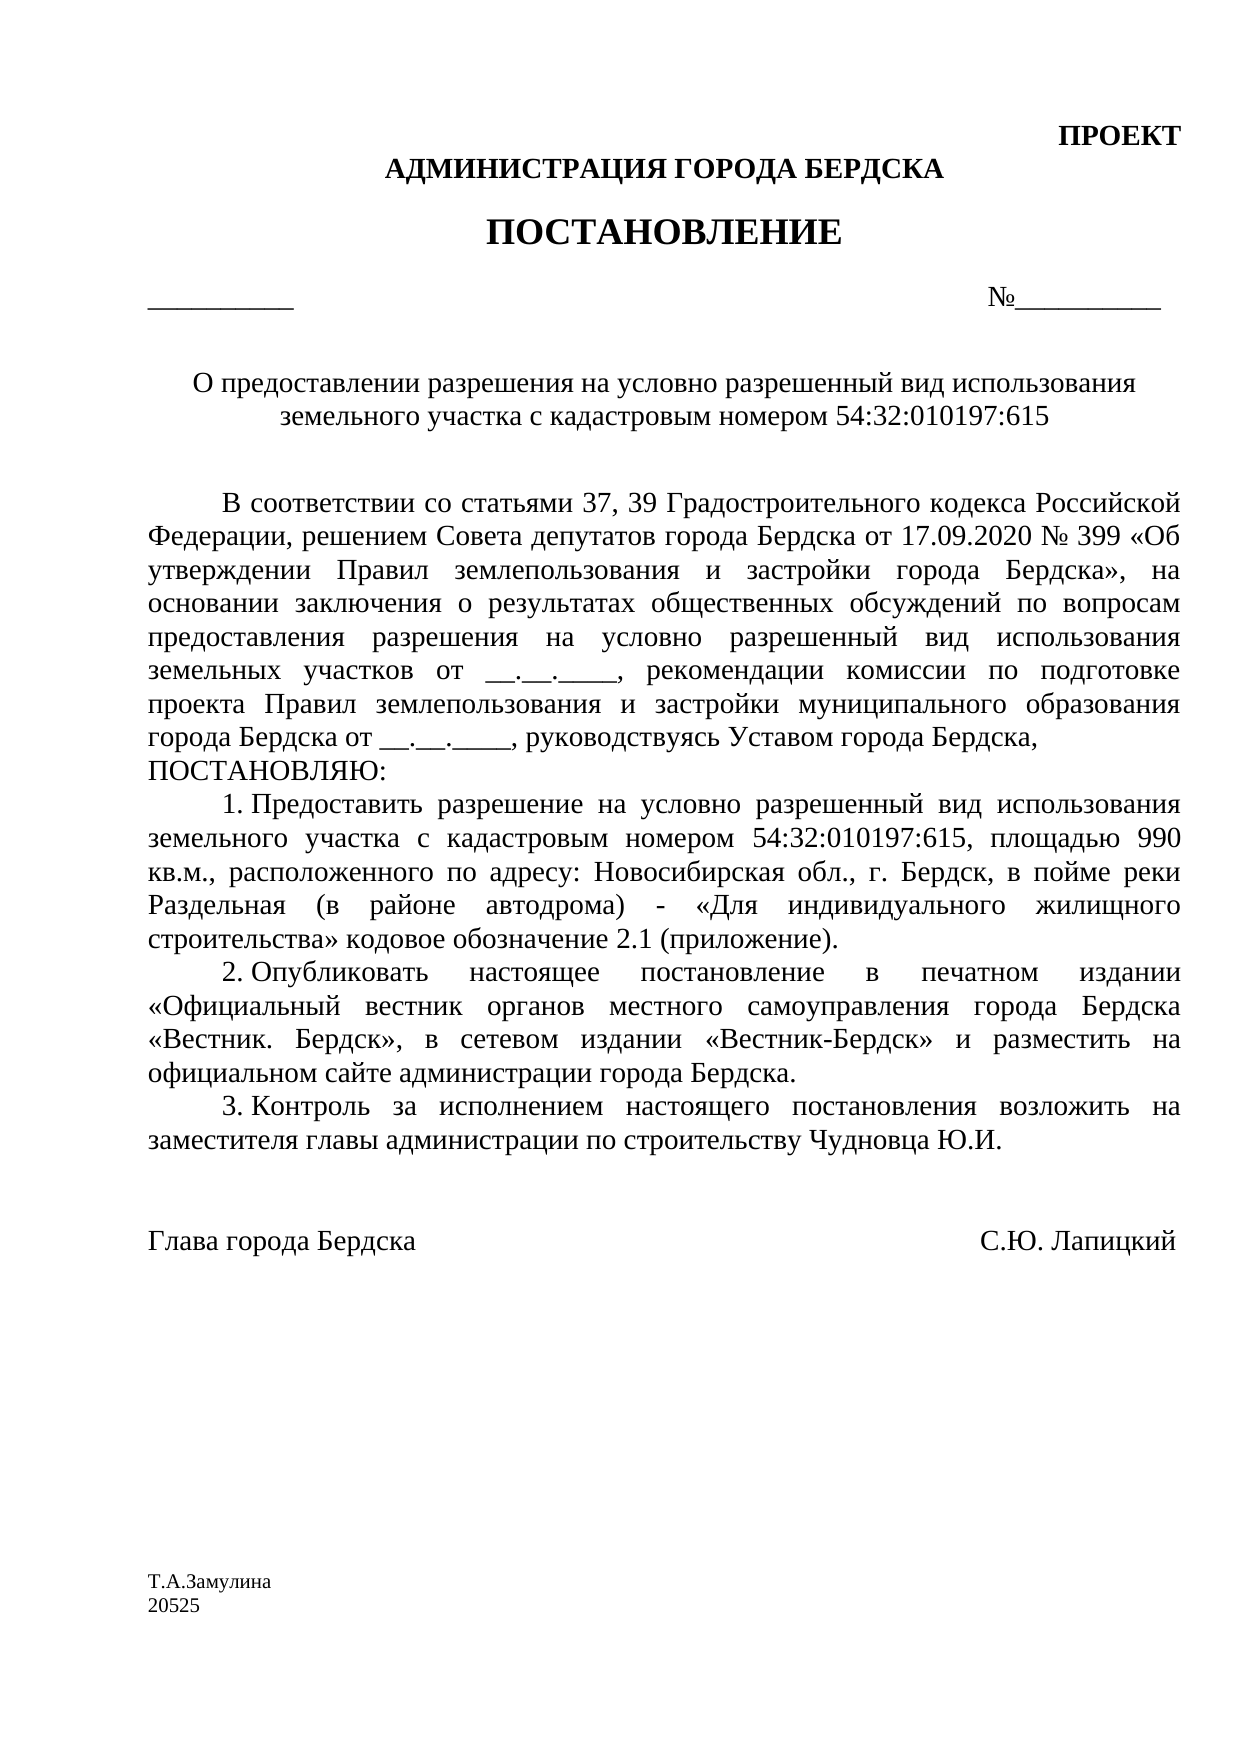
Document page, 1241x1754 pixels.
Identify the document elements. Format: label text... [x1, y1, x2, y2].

list ПОСТАНОВЛЯЮ: [148, 753, 1182, 787]
text 20525 [148, 1593, 1181, 1617]
text О предоставлении разрешения на условно разрешенный вид использования земельного участка с кадастровым номером 54:32:010197:615 [148, 365, 1181, 432]
list 3. Контроль за исполнением настоящего постановления возложить на заместителя главы администрации по строительству Чудновца Ю.И. [148, 1088, 1182, 1156]
list ПРОЕКТ [148, 118, 1181, 152]
text 2. Опубликовать настоящее постановление в печатном издании «Официальный вестник органов местного самоуправления города Бердска «Вестник. Бердск», в сетевом издании «Вестник-Бердск» и разместить на официальном сайте администрации города Бердска. [148, 954, 1181, 1088]
text __________ №__________ [148, 279, 1181, 312]
list АДМИНИСТРАЦИЯ ГОРОДА БЕРДСКА [148, 152, 1181, 185]
text Т.А.Замулина [148, 1569, 1181, 1593]
text 1. Предоставить разрешение на условно разрешенный вид использования земельного участка с кадастровым номером 54:32:010197:615, площадью 990 кв.м., расположенного по адресу: Новосибирская обл., г. Бердск, в пойме реки Раздельная (в районе автодрома) - «Для индивидуального жилищного строительства» кодовое обозначение 2.1 (приложение). [148, 787, 1181, 954]
text Глава города Бердска С.Ю. Лапицкий [148, 1223, 1181, 1256]
text В соответствии со статьями 37, 39 Градостроительного кодекса Российской Федерации, решением Совета депутатов города Бердска от 17.09.2020 № 399 «Об утверждении Правил землепользования и застройки города Бердска», на основании заключения о результатах общественных обсуждений по вопросам предоставления разрешения на условно разрешенный вид использования земельных участков от __.__.____, рекомендации комиссии по подготовке проекта Правил землепользования и застройки муниципального образования города Бердска от __.__.____, руководствуясь Уставом города Бердска, [148, 485, 1181, 753]
list ПОСТАНОВЛЕНИЕ [148, 209, 1181, 252]
